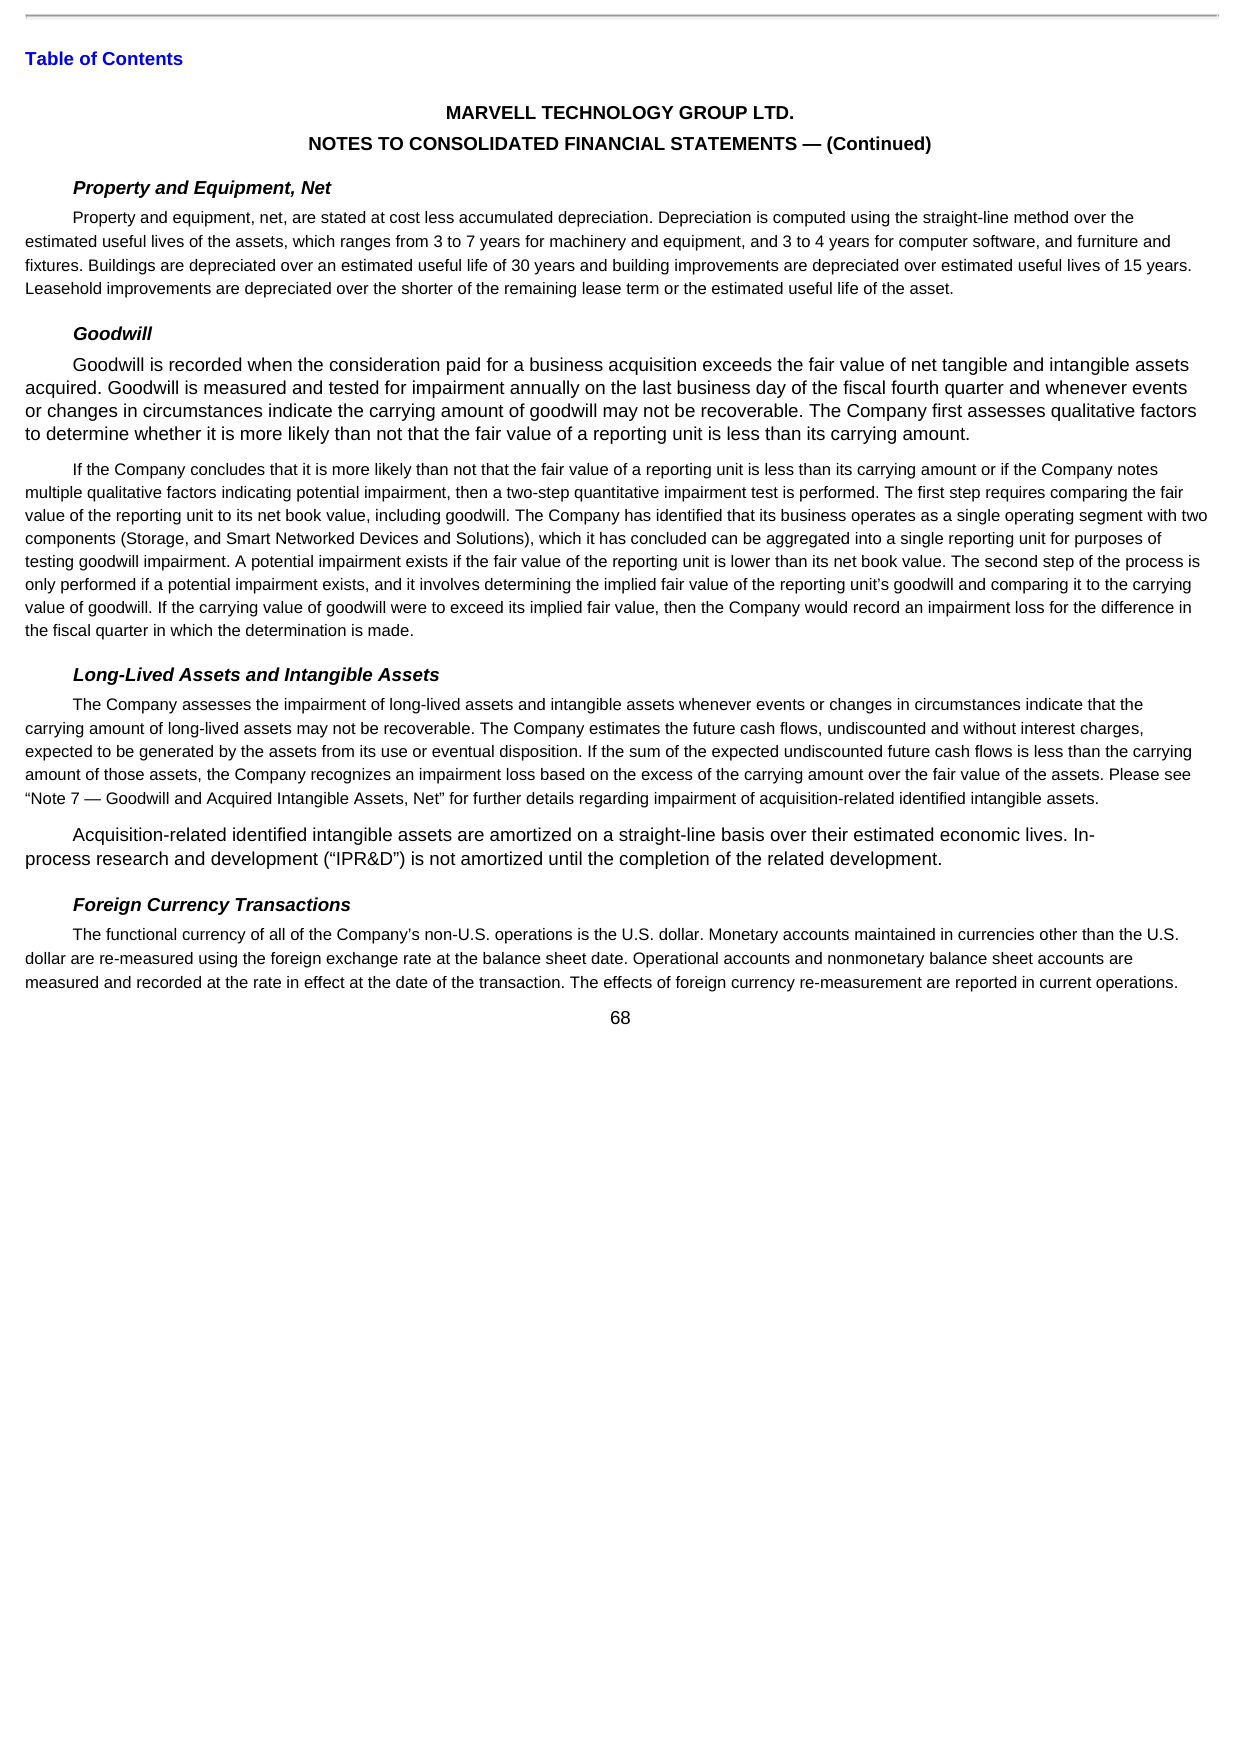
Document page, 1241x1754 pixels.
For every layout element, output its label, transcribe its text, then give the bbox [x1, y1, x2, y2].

text MARVELL TECHNOLOGY GROUP LTD. [25, 102, 1215, 123]
text 68 [25, 1007, 1215, 1029]
text NOTES TO CONSOLIDATED FINANCIAL STATEMENTS — (Continued) [25, 133, 1215, 154]
text Acquisition-related identified intangible assets are amortized on a straight-line basis over their estimated economic lives. In-process research and development (“IPR&D”) is not amortized until the completion of the related development. [25, 824, 1136, 869]
text The Company assesses the impairment of long-lived assets and intangible assets whenever events or changes in circumstances indicate that the carrying amount of long-lived assets may not be recoverable. The Company estimates the future cash flows, undiscounted and without interest charges, expected to be generated by the assets from its use or eventual disposition. If the sum of the expected undiscounted future cash flows is less than the carrying amount of those assets, the Company recognizes an impairment loss based on the excess of the carrying amount over the fair value of the assets. Please see “Note 7 — Goodwill and Acquired Intangible Assets, Net” for further details regarding impairment of acquisition-related identified intangible assets. [25, 695, 1197, 808]
text Foreign Currency Transactions [73, 894, 1211, 915]
text Table of Contents [25, 48, 1211, 69]
text If the Company concludes that it is more likely than not that the fair value of a reporting unit is less than its carrying amount or if the Company notes multiple qualitative factors indicating potential impairment, then a two-step quantitative impairment test is performed. The first step requires comparing the fair value of the reporting unit to its net book value, including goodwill. The Company has identified that its business operates as a single operating segment with two components (Storage, and Smart Networked Devices and Solutions), which it has concluded can be aggregated into a single reporting unit for purposes of testing goodwill impairment. A potential impairment exists if the fair value of the reporting unit is lower than its net book value. The second step of the process is only performed if a potential impairment exists, and it involves determining the implied fair value of the reporting unit’s goodwill and comparing it to the carrying value of goodwill. If the carrying value of goodwill were to exceed its implied fair value, then the Company would record an impairment loss for the difference in the fiscal quarter in which the determination is made. [25, 460, 1211, 640]
text Goodwill [73, 323, 1211, 344]
text Property and Equipment, Net [73, 177, 1211, 198]
text Long-Lived Assets and Intangible Assets [73, 664, 1211, 686]
picture [23, 14, 1220, 21]
text Property and equipment, net, are stated at cost less accumulated depreciation. Depreciation is computed using the straight-line method over the estimated useful lives of the assets, which ranges from 3 to 7 years for machinery and equipment, and 3 to 4 years for computer software, and furniture and fixtures. Buildings are depreciated over an estimated useful life of 30 years and building improvements are depreciated over estimated useful lives of 15 years. Leasehold improvements are depreciated over the shorter of the remaining lease term or the estimated useful life of the asset. [25, 208, 1203, 298]
text The functional currency of all of the Company’s non-U.S. operations is the U.S. dollar. Monetary accounts maintained in currencies other than the U.S. dollar are re-measured using the foreign exchange rate at the balance sheet date. Operational accounts and nonmonetary balance sheet accounts are measured and recorded at the rate in effect at the date of the transaction. The effects of foreign currency re-measurement are reported in current operations. [25, 925, 1207, 992]
text Goodwill is recorded when the consideration paid for a business acquisition exceeds the fair value of net tangible and intangible assets acquired. Goodwill is measured and tested for impairment annually on the last business day of the fiscal fourth quarter and whenever events or changes in circumstances indicate the carrying amount of goodwill may not be recoverable. The Company first assesses qualitative factors to determine whether it is more likely than not that the fair value of a reporting unit is less than its carrying amount. [25, 354, 1205, 444]
